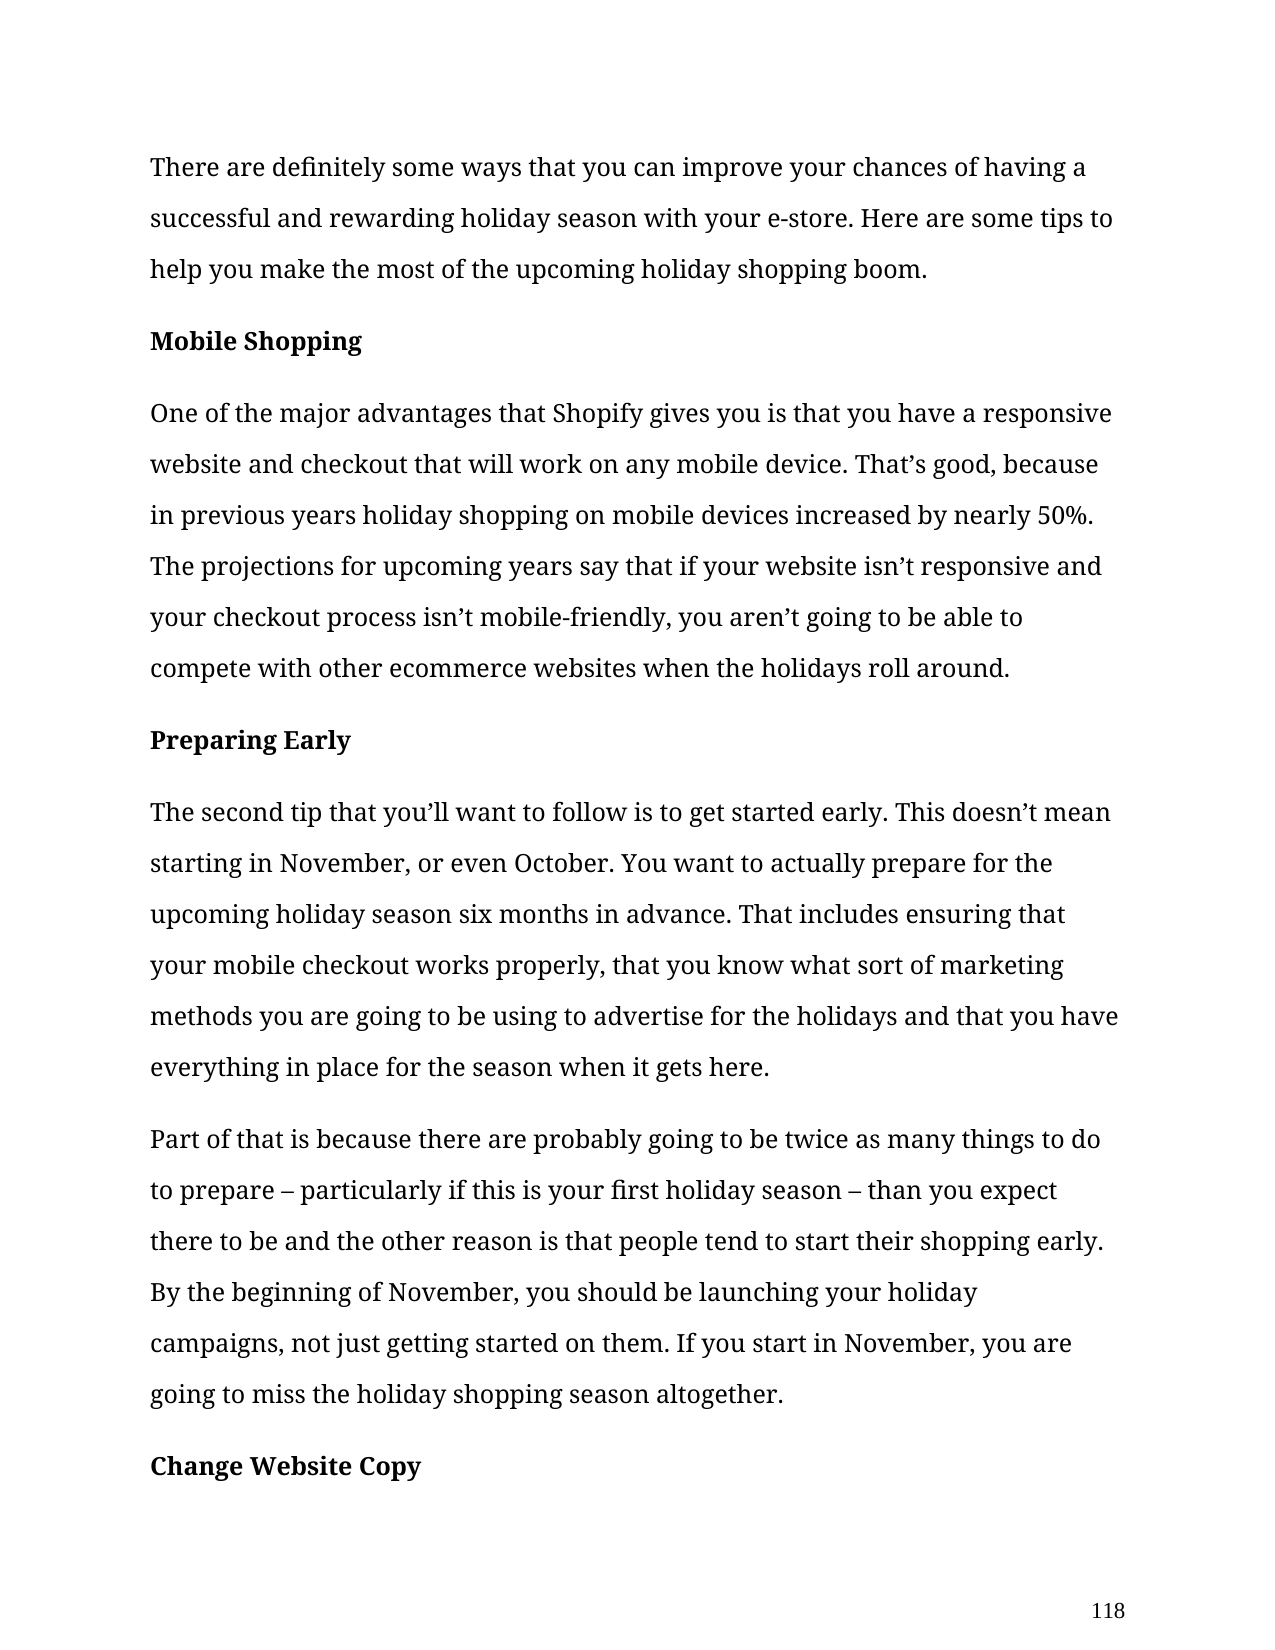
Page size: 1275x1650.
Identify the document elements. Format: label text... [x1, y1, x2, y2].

text Preparing Early [150, 723, 1125, 757]
text Change Website Copy [150, 1449, 1125, 1483]
text Mobile Shopping [150, 324, 1125, 358]
text The second tip that you’ll want to follow is to get started early. This doesn’t mean starting in November, or even October. You want to actually prepare for the upcoming holiday season six months in advance. That includes ensuring that your mobile checkout works properly, that you know what sort of marketing methods you are going to be using to advertise for the holidays and that you have everything in place for the season when it gets here. [150, 795, 1123, 1084]
text One of the major advantages that Shopify gives you is that you have a responsive website and checkout that will work on any mobile device. That’s good, because in previous years holiday shopping on mobile devices increased by nearly 50%. The projections for upcoming years say that if your website isn’t responsive and your checkout process isn’t mobile-friendly, you aren’t going to be able to compete with other ecommerce websites when the holidays roll around. [150, 396, 1125, 685]
text There are definitely some ways that you can improve your chances of having a successful and rewarding holiday season with your e-store. Here are some tips to help you make the most of the upcoming holiday shopping boom. [150, 150, 1123, 286]
text Part of that is because there are probably going to be twice as many things to do to prepare – particularly if this is your first holiday season – than you expect there to be and the other reason is that people tend to start their shopping early. By the beginning of November, you should be launching your holiday campaigns, not just getting started on them. If you start in November, you are going to miss the holiday shopping season altogether. [150, 1122, 1106, 1411]
